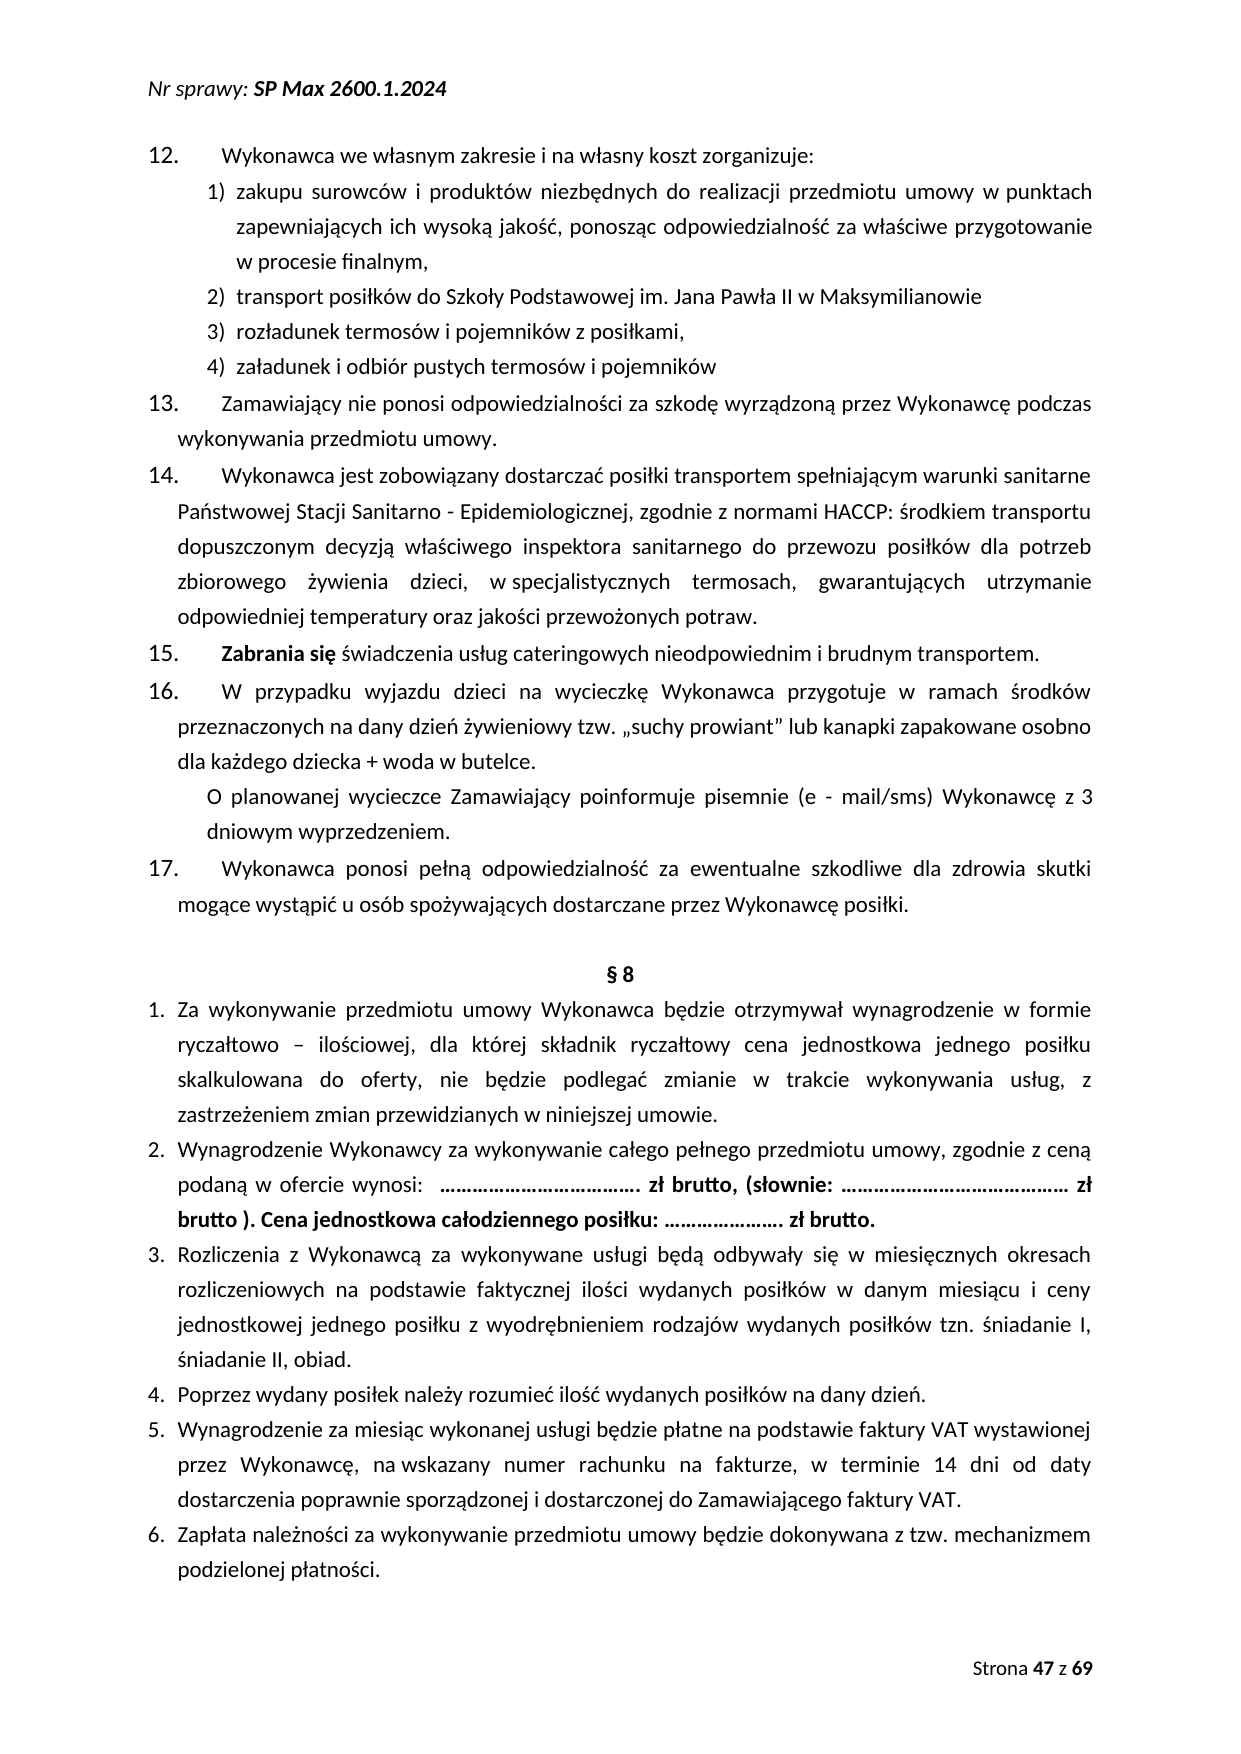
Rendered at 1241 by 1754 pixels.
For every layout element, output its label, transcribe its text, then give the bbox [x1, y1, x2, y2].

list załadunek i odbiór pustych termosów i pojemników [207, 352, 1093, 380]
list Poprzez wydany posiłek należy rozumieć ilość wydanych posiłków na dany dzień. [148, 1380, 1093, 1408]
list Zapłata należności za wykonywanie przedmiotu umowy będzie dokonywana z tzw. mechanizmem podzielonej płatności. [148, 1520, 1093, 1583]
list Rozliczenia z Wykonawcą za wykonywane usługi będą odbywały się w miesięcznych okresach rozliczeniowych na podstawie faktycznej ilości wydanych posiłków w danym miesiącu i ceny jednostkowej jednego posiłku z wyodrębnieniem rodzajów wydanych posiłków tzn. śniadanie I, śniadanie II, obiad. [148, 1240, 1093, 1373]
list W przypadku wyjazdu dzieci na wycieczkę Wykonawca przygotuje w ramach środków przeznaczonych na dany dzień żywieniowy tzw. „suchy prowiant” lub kanapki zapakowane osobno dla każdego dziecka + woda w butelce. [148, 675, 1093, 776]
text § 8 [148, 960, 1093, 988]
list transport posiłków do Szkoły Podstawowej im. Jana Pawła II w Maksymilianowie [207, 282, 1093, 310]
list Za wykonywanie przedmiotu umowy Wykonawca będzie otrzymywał wynagrodzenie w formie ryczałtowo – ilościowej, dla której składnik ryczałtowy cena jednostkowa jednego posiłku skalkulowana do oferty, nie będzie podlegać zmianie w trakcie wykonywania usług, z zastrzeżeniem zmian przewidzianych w niniejszej umowie. [148, 995, 1093, 1128]
list Zamawiający nie ponosi odpowiedzialności za szkodę wyrządzoną przez Wykonawcę podczas wykonywania przedmiotu umowy. [148, 387, 1093, 452]
list Wynagrodzenie za miesiąc wykonanej usługi będzie płatne na podstawie faktury VAT wystawionej przez Wykonawcę, na wskazany numer rachunku na fakturze, w terminie 14 dni od daty dostarczenia poprawnie sporządzonej i dostarczonej do Zamawiającego faktury VAT. [148, 1415, 1093, 1513]
list Wykonawca we własnym zakresie i na własny koszt zorganizuje: [148, 139, 1093, 169]
list zakupu surowców i produktów niezbędnych do realizacji przedmiotu umowy w punktach zapewniających ich wysoką jakość, ponosząc odpowiedzialność za właściwe przygotowanie w procesie finalnym, [207, 177, 1093, 275]
list rozładunek termosów i pojemników z posiłkami, [207, 317, 1093, 345]
list Zabrania się świadczenia usług cateringowych nieodpowiednim i brudnym transportem. [148, 637, 1093, 667]
text O planowanej wycieczce Zamawiający poinformuje pisemnie (e - mail/sms) Wykonawcę z 3 dniowym wyprzedzeniem. [207, 782, 1093, 846]
list Wykonawca ponosi pełną odpowiedzialność za ewentualne szkodliwe dla zdrowia skutki mogące wystąpić u osób spożywających dostarczane przez Wykonawcę posiłki. [148, 852, 1093, 918]
list Wykonawca jest zobowiązany dostarczać posiłki transportem spełniającym warunki sanitarne Państwowej Stacji Sanitarno - Epidemiologicznej, zgodnie z normami HACCP: środkiem transportu dopuszczonym decyzją właściwego inspektora sanitarnego do przewozu posiłków dla potrzeb zbiorowego żywienia dzieci, w specjalistycznych termosach, gwarantujących utrzymanie odpowiedniej temperatury oraz jakości przewożonych potraw. [148, 459, 1093, 630]
list Wynagrodzenie Wykonawcy za wykonywanie całego pełnego przedmiotu umowy, zgodnie z ceną podaną w ofercie wynosi: ………………………………. zł brutto, (słownie: …………………………………… zł brutto ). Cena jednostkowa całodziennego posiłku: …………………. zł brutto. [148, 1135, 1093, 1233]
